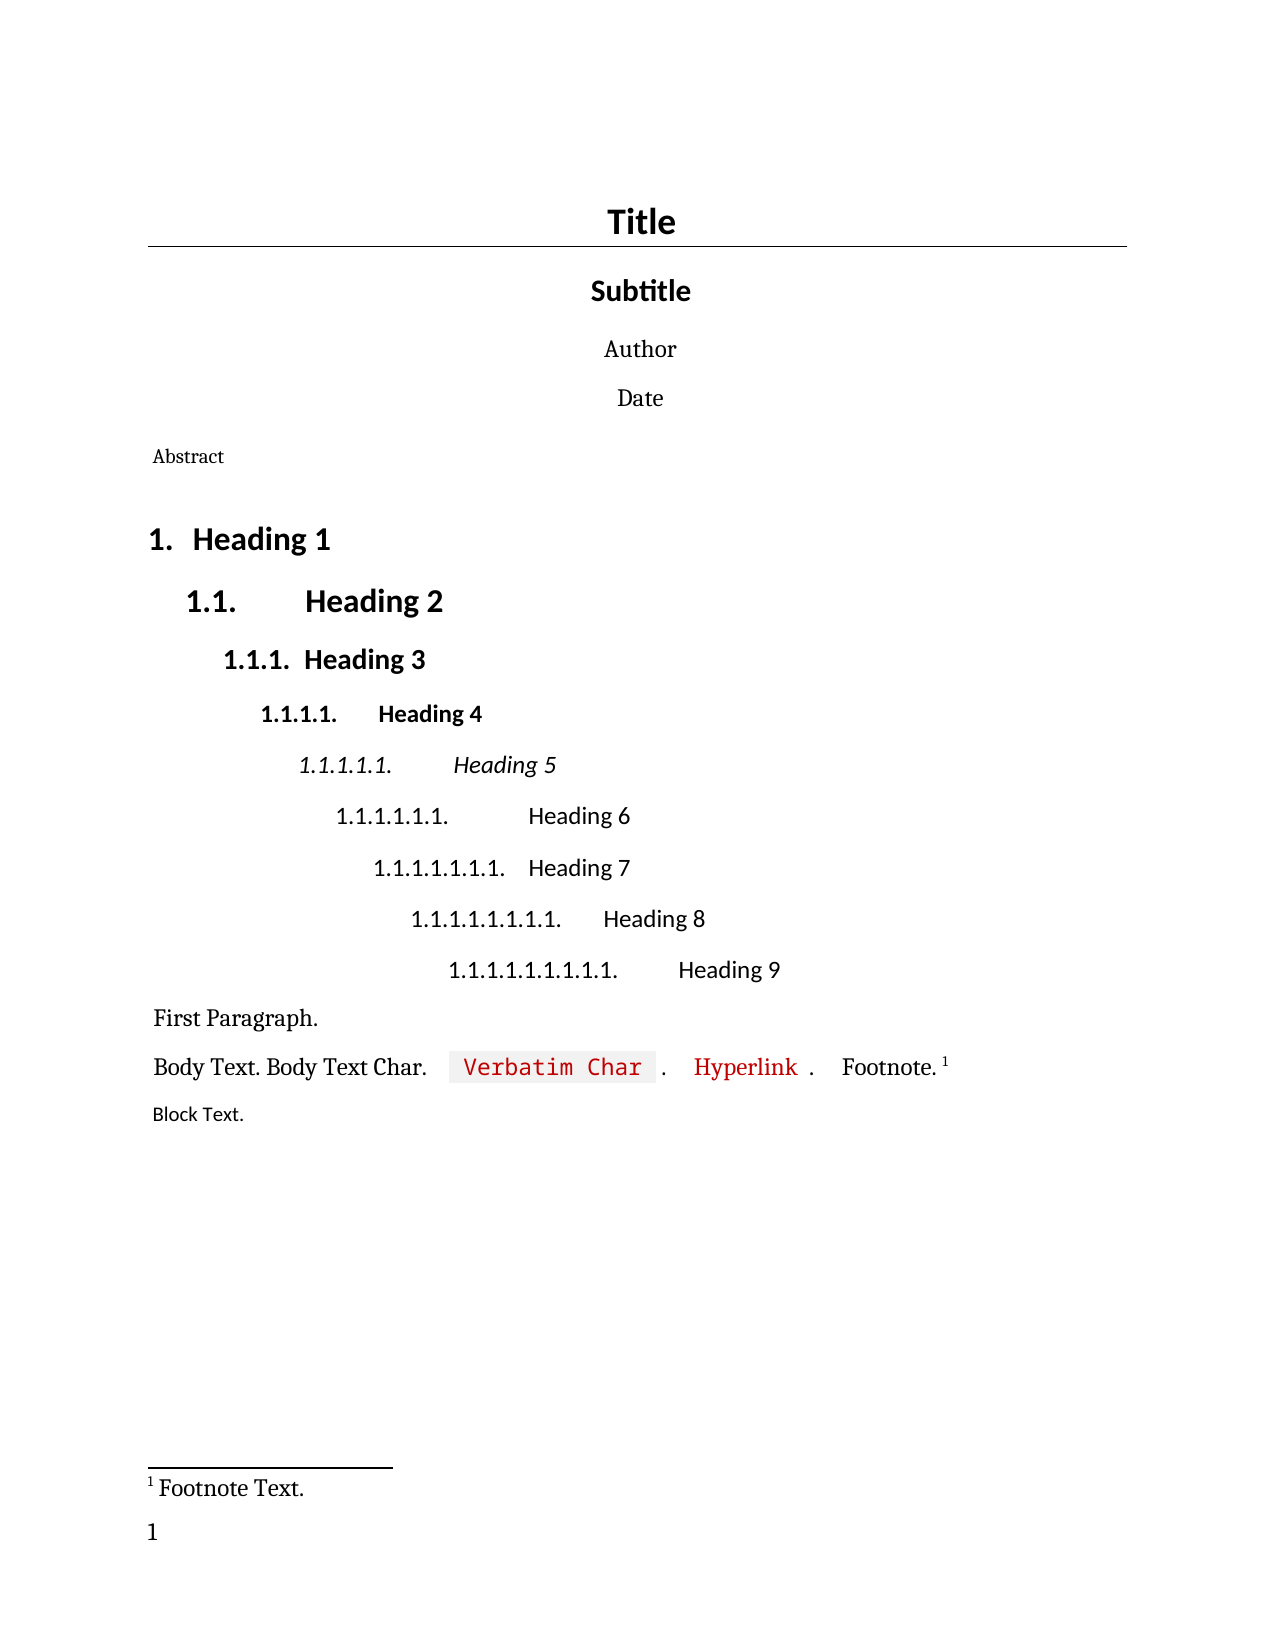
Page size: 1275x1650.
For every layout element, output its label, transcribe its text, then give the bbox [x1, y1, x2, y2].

subtitle Subtitle [148, 272, 1127, 310]
subtitle Heading 6 [335, 801, 1127, 831]
subtitle Heading 7 [373, 852, 1127, 882]
subtitle Heading 2 [185, 580, 1127, 621]
subtitle Heading 8 [410, 903, 1127, 934]
text First Paragraph. [148, 1004, 1127, 1033]
subtitle Heading 4 [260, 698, 1127, 728]
subtitle Heading 3 [223, 641, 1127, 677]
title Title [148, 198, 1127, 246]
text Body Text. Body Text Char. Verbatim Char . Hyperlink . Footnote. [148, 1051, 449, 1083]
subtitle Heading 1 [148, 518, 1127, 559]
subtitle Heading 5 [298, 749, 1127, 780]
text Author [148, 335, 1127, 363]
subtitle Heading 9 [448, 954, 1127, 985]
text Body Text. Body Text Char. Verbatim Char . Hyperlink . Footnote. [656, 1051, 1127, 1083]
text Date [148, 384, 1127, 413]
text Block Text. [148, 1101, 1127, 1127]
text Abstract [148, 444, 1127, 468]
